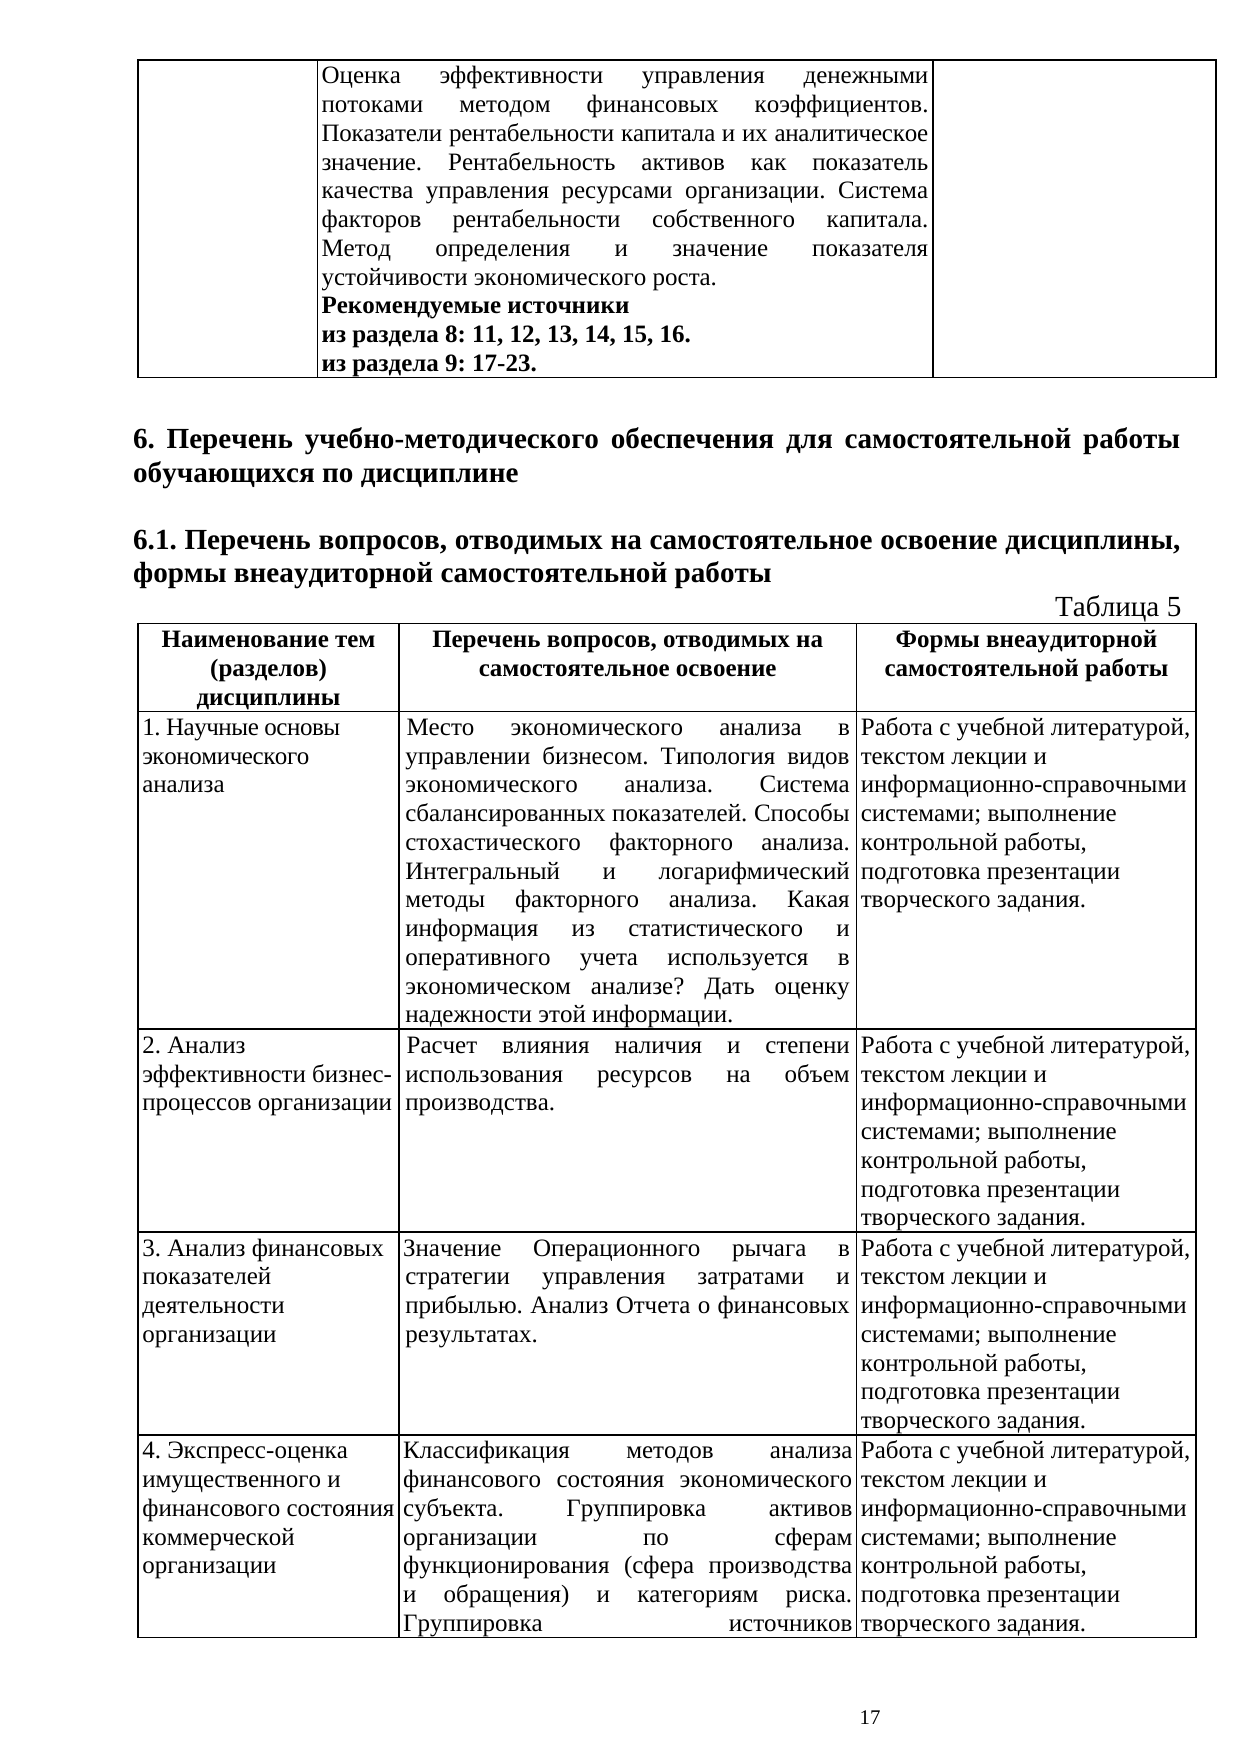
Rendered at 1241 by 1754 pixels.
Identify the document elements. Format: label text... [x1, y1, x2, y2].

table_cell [934, 61, 1215, 377]
table_cell Значение Операционного рычага в стратегии управления затратами и прибылью. Анализ Отчета о финансовых результатах. [400, 1233, 856, 1434]
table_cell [139, 61, 317, 377]
table_cell Сущность и значение экспресс-диагностики финансового состояния организации. Аналитический уплотненный баланс-нетто как «карта рисков». Группировка активов организации по сферам функционирования (сфера производства и обращения) и категориям риска. Группировка источников финансирования деятельности организации в зависимости от принадлежности источников средств и от сроков пользования ими. Система финансовых коэффициентов экспресс-анализа финансового состояния. Критерии качества активов организации. Оценка ликвидности баланса методом финансовых коэффициентов. Система показателей оборачиваемости и их аналитическое значение. Методика расчета операционного и финансового циклов и их анализ. Выявление и оценка резервов улучшения финансового состояния через ускорение оборачиваемости. Критерии качества собственного капитала организации. Анализ качества заемного капитала. Финансовый рычаг и его анализ. Понятие денежного потока и цели его анализа. Оценка эффективности управления денежными потоками методом финансовых коэффициентов. Показатели рентабельности капитала и их аналитическое значение. Рентабельность активов как показатель качества управления ресурсами организации. Система факторов рентабельности собственного капитала. Метод определения и значение показателя устойчивости экономического роста. Рекомендуемые источники из раздела 8: 11, 12, 13, 14, 15, 16. из раздела 9: 17-23. [318, 61, 932, 377]
table_cell 1. Научные основы экономического анализа [139, 712, 398, 1028]
table_cell 3. Анализ финансовых показателей деятельности организации [139, 1233, 398, 1434]
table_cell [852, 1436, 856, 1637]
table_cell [139, 1436, 398, 1637]
table_cell Место экономического анализа в управлении бизнесом. Типология видов экономического анализа. Система сбалансированных показателей. Способы стохастического факторного анализа. Интегральный и логарифмический методы факторного анализа. Какая информация из статистического и оперативного учета используется в экономическом анализе? Дать оценку надежности этой информации. [400, 712, 856, 1028]
text Таблица 5 [133, 589, 1181, 623]
text 6.1. Перечень вопросов, отводимых на самостоятельное освоение дисциплины, формы внеаудиторной самостоятельной работы [133, 522, 1181, 589]
table_header Наименование тем (разделов) дисциплины [139, 624, 398, 711]
table_cell 2. Анализ эффективности бизнес-процессов организации [139, 1030, 398, 1231]
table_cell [857, 1436, 1195, 1637]
table_header Перечень вопросов, отводимых на самостоятельное освоение [400, 624, 856, 711]
table_header Формы внеаудиторной самостоятельной работы [857, 624, 1195, 711]
text 6. Перечень учебно-методического обеспечения для самостоятельной работы обучающихся по дисциплине [133, 421, 1181, 488]
table_cell Расчет влияния наличия и степени использования ресурсов на объем производства. [400, 1030, 856, 1231]
